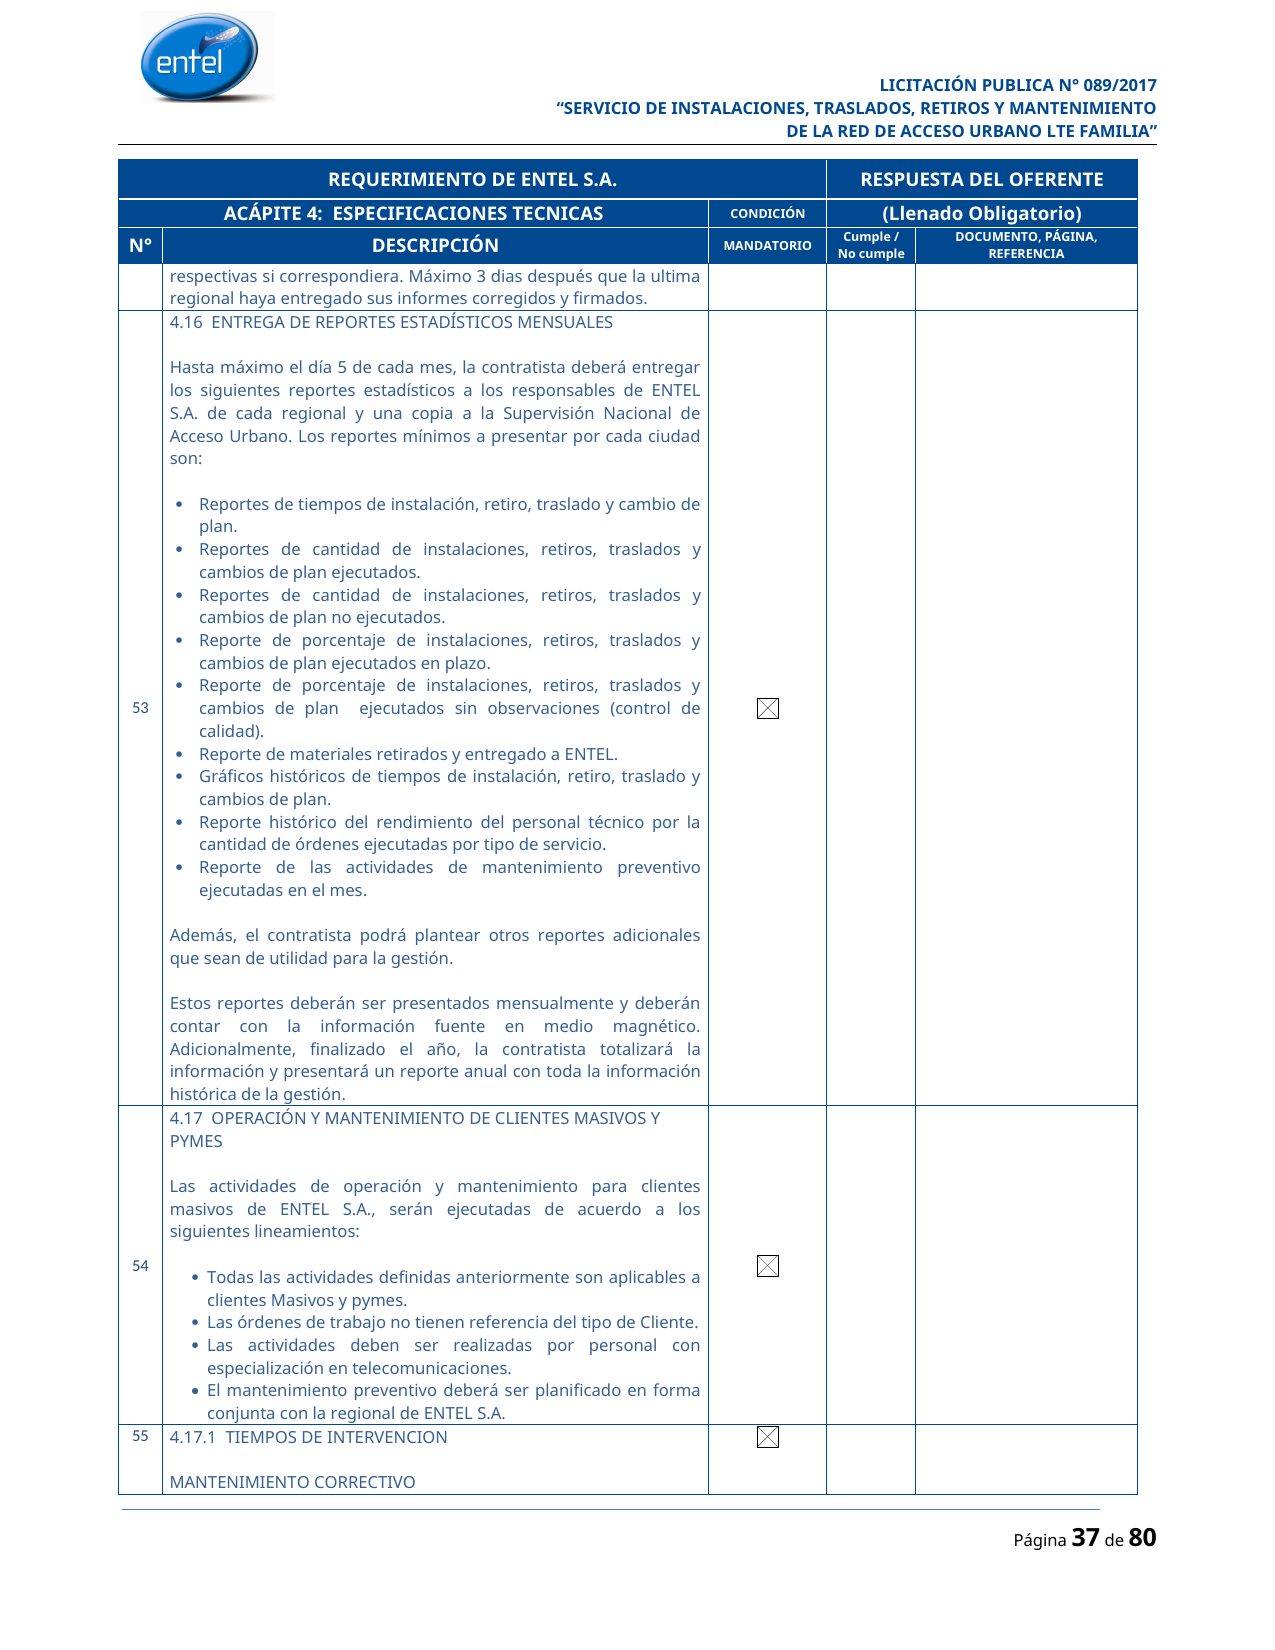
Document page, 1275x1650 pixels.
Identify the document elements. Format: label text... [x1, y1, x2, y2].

table_cell [916, 264, 1137, 309]
table_cell 55 [119, 1425, 162, 1493]
table_cell 52 [119, 264, 162, 309]
table_cell [916, 1425, 1137, 1493]
table_cell [827, 1425, 915, 1493]
table_cell DESCRIPCIÓN [163, 228, 708, 263]
table_cell [827, 311, 915, 1105]
picture [140, 11, 276, 103]
table_cell 53 [119, 311, 162, 1105]
table_cell 4.17 OPERACIÓN Y MANTENIMIENTO DE CLIENTES MASIVOS Y PYMES Las actividades de operación y mantenimiento para clientes masivos de ENTEL S.A., serán ejecutadas de acuerdo a los siguientes lineamientos: Todas las actividades definidas anteriormente son aplicables a clientes Masivos y pymes. Las órdenes de trabajo no tienen referencia del tipo de Cliente. Las actividades deben ser realizadas por personal con especialización en telecomunicaciones. El mantenimiento preventivo deberá ser planificado en forma conjunta con la regional de ENTEL S.A. [163, 1106, 708, 1424]
table_cell (Llenado Obligatorio) [827, 200, 1137, 227]
table_cell CONDICIÓN [709, 200, 826, 227]
table_cell Cumple / No cumple [827, 228, 915, 263]
table_cell [827, 264, 915, 309]
table_header REQUERIMIENTO DE ENTEL S.A. [119, 160, 826, 198]
table_cell [827, 1106, 915, 1424]
table_cell 54 [119, 1106, 162, 1424]
table_cell MANDATORIO [709, 228, 826, 263]
table_cell [709, 311, 826, 1105]
table_cell [916, 1106, 1137, 1424]
table_cell [916, 311, 1137, 1105]
table_cell [709, 1106, 826, 1424]
table_header RESPUESTA DEL OFERENTE [827, 160, 1137, 198]
table_cell [709, 1425, 826, 1493]
table_cell [709, 264, 826, 309]
table_cell DOCUMENTO, PÁGINA, REFERENCIA [916, 228, 1137, 263]
table_cell N° [119, 228, 162, 263]
table_cell ACÁPITE 4: ESPECIFICACIONES TECNICAS [119, 200, 708, 227]
table_cell 4.16 ENTREGA DE REPORTES ESTADÍSTICOS MENSUALES Hasta máximo el día 5 de cada mes, la contratista deberá entregar los siguientes reportes estadísticos a los responsables de ENTEL S.A. de cada regional y una copia a la Supervisión Nacional de Acceso Urbano. Los reportes mínimos a presentar por cada ciudad son: Reportes de tiempos de instalación, retiro, traslado y cambio de plan. Reportes de cantidad de instalaciones, retiros, traslados y cambios de plan ejecutados. Reportes de cantidad de instalaciones, retiros, traslados y cambios de plan no ejecutados. Reporte de porcentaje de instalaciones, retiros, traslados y cambios de plan ejecutados en plazo. Reporte de porcentaje de instalaciones, retiros, traslados y cambios de plan ejecutados sin observaciones (control de calidad). Reporte de materiales retirados y entregado a ENTEL. Gráficos históricos de tiempos de instalación, retiro, traslado y cambios de plan. Reporte histórico del rendimiento del personal técnico por la cantidad de órdenes ejecutadas por tipo de servicio. Reporte de las actividades de mantenimiento preventivo ejecutadas en el mes. Además, el contratista podrá plantear otros reportes adicionales que sean de utilidad para la gestión. Estos reportes deberán ser presentados mensualmente y deberán contar con la información fuente en medio magnético. Adicionalmente, finalizado el año, la contratista totalizará la información y presentará un reporte anual con toda la información histórica de la gestión. [163, 311, 708, 1105]
